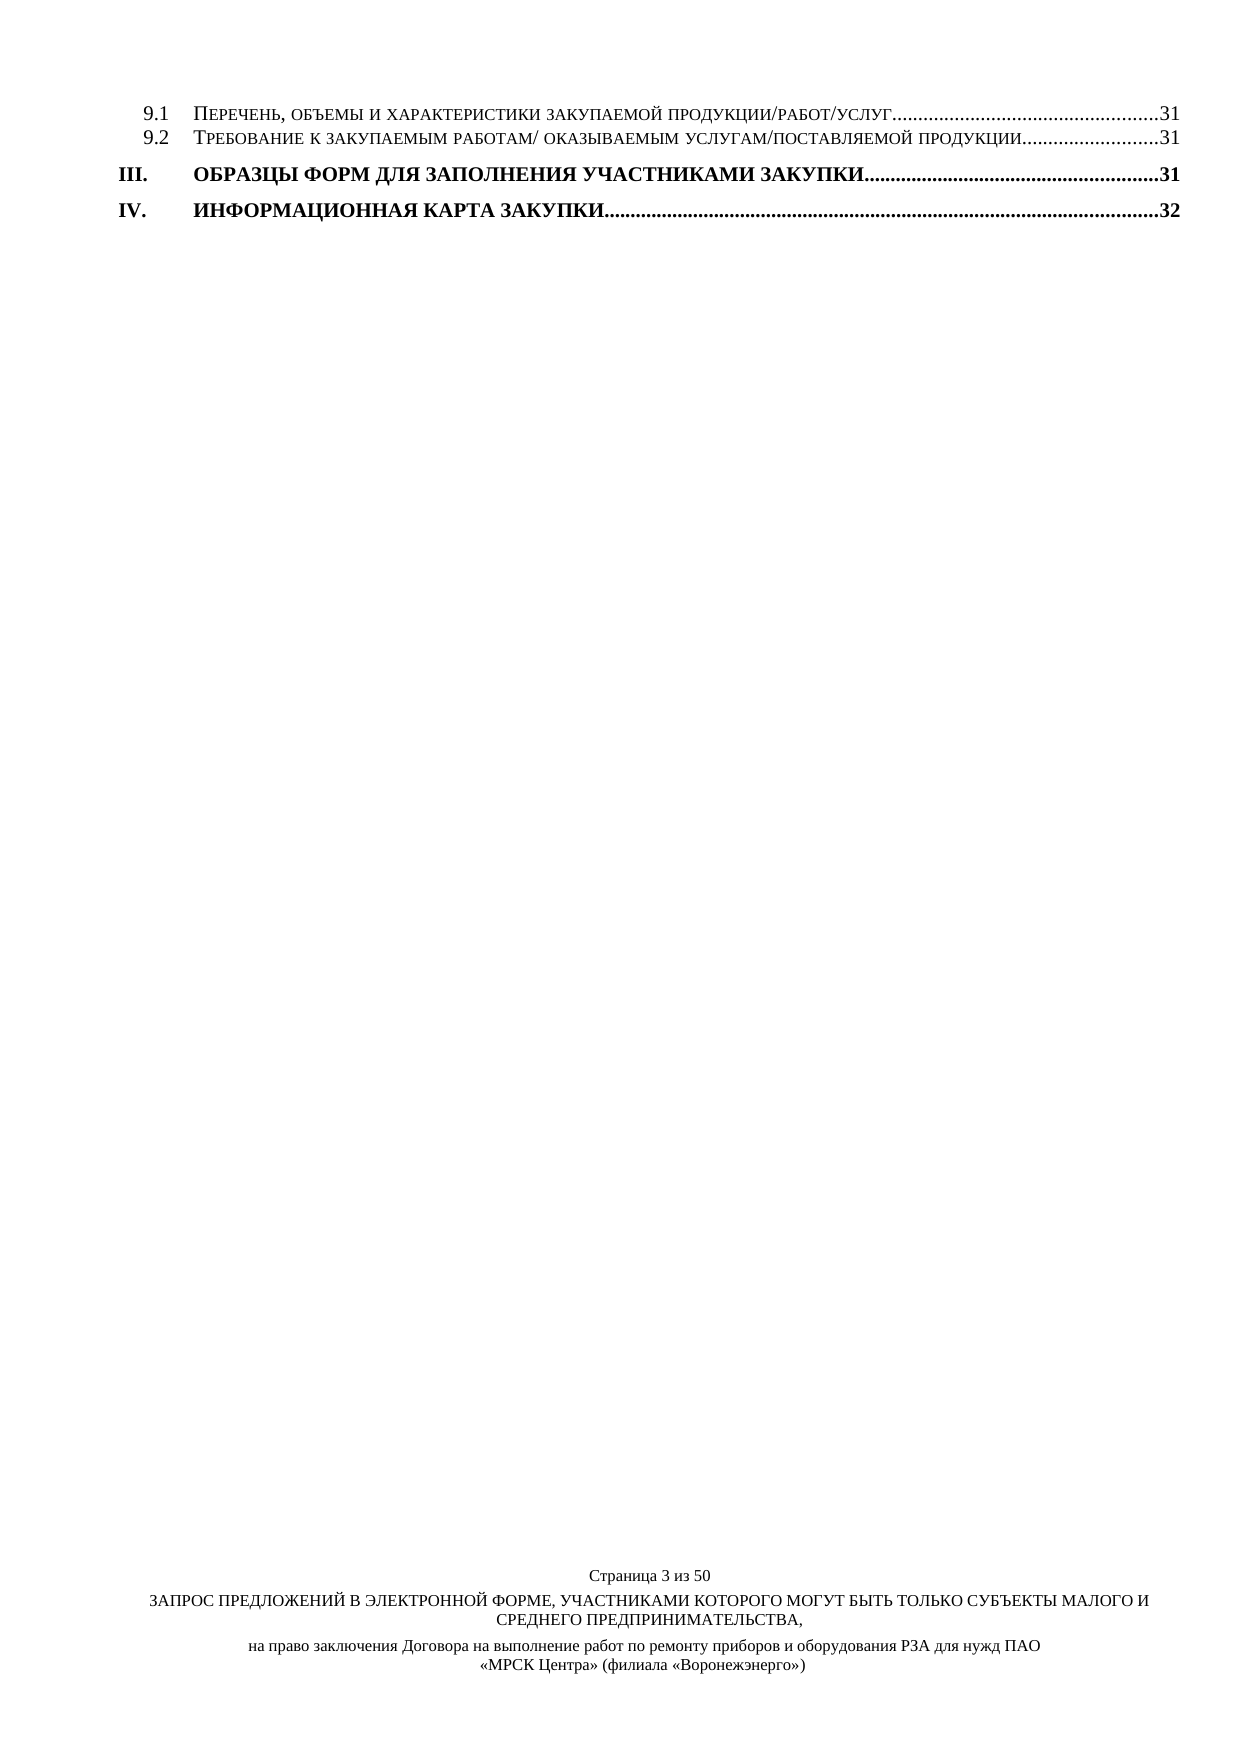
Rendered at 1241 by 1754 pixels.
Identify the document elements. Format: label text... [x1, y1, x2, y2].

text III. ОБРАЗЦЫ ФОРМ ДЛЯ ЗАПОЛНЕНИЯ УЧАСТНИКАМИ ЗАКУПКИ 31 [118, 162, 1181, 186]
text 9.2 Требование к закупаемым работам/ оказываемым услугам/поставляемой продукции 31 [143, 125, 1181, 149]
text 9.1 Перечень, объемы и характеристики закупаемой продукции/работ/услуг 31 [143, 101, 1181, 125]
text IV. ИНФОРМАЦИОННАЯ КАРТА ЗАКУПКИ 32 [118, 198, 1181, 222]
